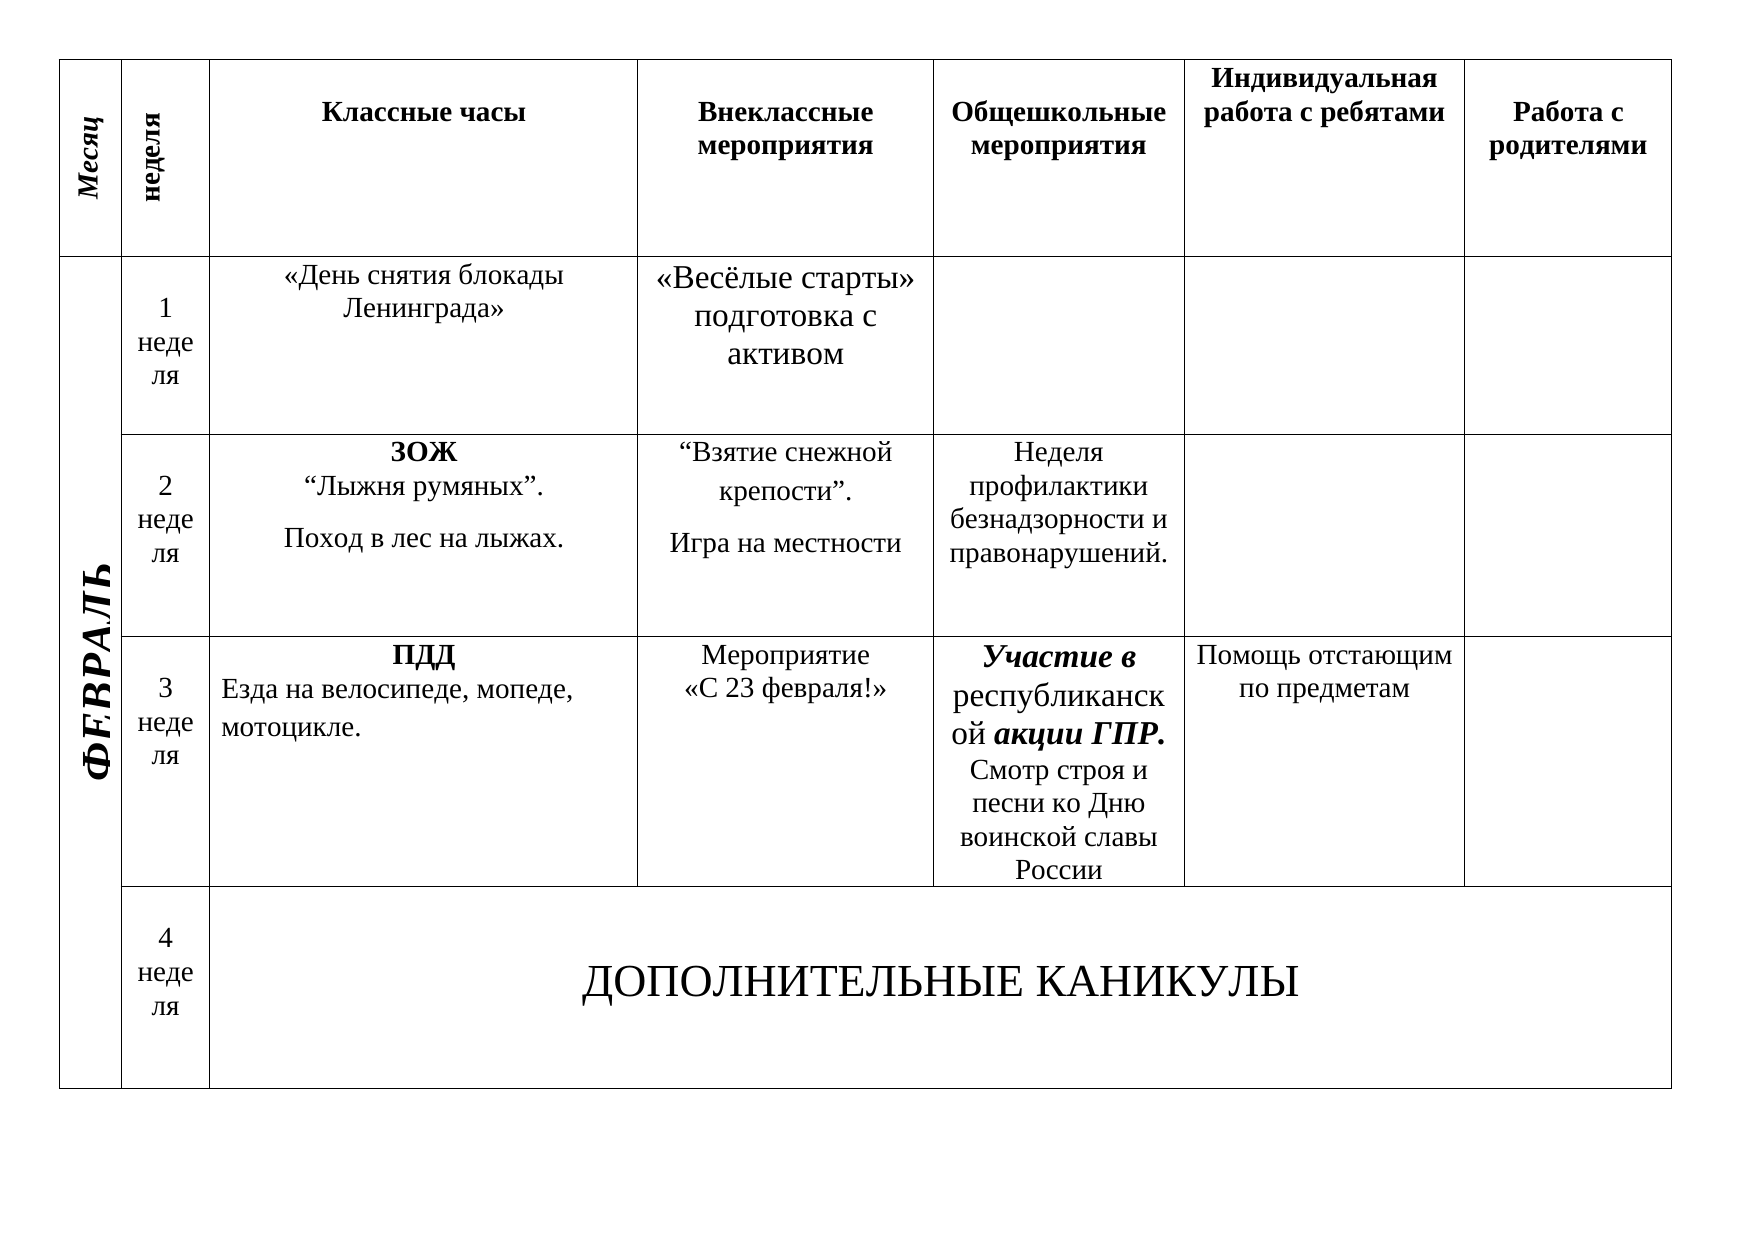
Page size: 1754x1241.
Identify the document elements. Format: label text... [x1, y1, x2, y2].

table_cell Внеклассные мероприятия [638, 60, 933, 256]
table_cell [1465, 637, 1671, 886]
table_cell Неделя профилактики безнадзорности и правонарушений. [934, 435, 1184, 636]
table_cell ДОПОЛНИТЕЛЬНЫЕ КАНИКУЛЫ [210, 887, 1671, 1088]
table_cell 4 неделя [122, 887, 209, 1088]
table_cell [1185, 257, 1464, 433]
table_cell “Взятие снежной крепости”. Игра на местности [638, 435, 933, 636]
table_cell 2 неделя [122, 435, 209, 636]
table_cell [1465, 435, 1671, 636]
table_cell Участие в республиканской акции ГПР. Смотр строя и песни ко Дню воинской славы России [934, 637, 1184, 886]
table_cell [1185, 435, 1464, 636]
table_cell ПДД Езда на велосипеде, мопеде, мотоцикле. [210, 637, 637, 886]
table_cell неделя [122, 60, 209, 256]
table_cell Мероприятие «С 23 февраля!» [638, 637, 933, 886]
table_cell 3 неделя [122, 637, 209, 886]
table_cell Классные часы [210, 60, 637, 256]
table_cell Общешкольные мероприятия [934, 60, 1184, 256]
table_cell Работа с родителями [1465, 60, 1671, 256]
table_cell [1465, 257, 1671, 433]
table_cell [934, 257, 1184, 433]
table_cell ЗОЖ “Лыжня румяных”. Поход в лес на лыжах. [210, 435, 637, 636]
table_cell Индивидуальная работа с ребятами [1185, 60, 1464, 256]
table_cell 1 неделя [122, 257, 209, 433]
table_cell ФЕВРАЛЬ [60, 257, 121, 1088]
table_cell «Весёлые старты» подготовка с активом [638, 257, 933, 433]
table_cell «День снятия блокады Ленинграда» [210, 257, 637, 433]
table_cell Помощь отстающим по предметам [1185, 637, 1464, 886]
table_cell Месяц [60, 60, 121, 256]
